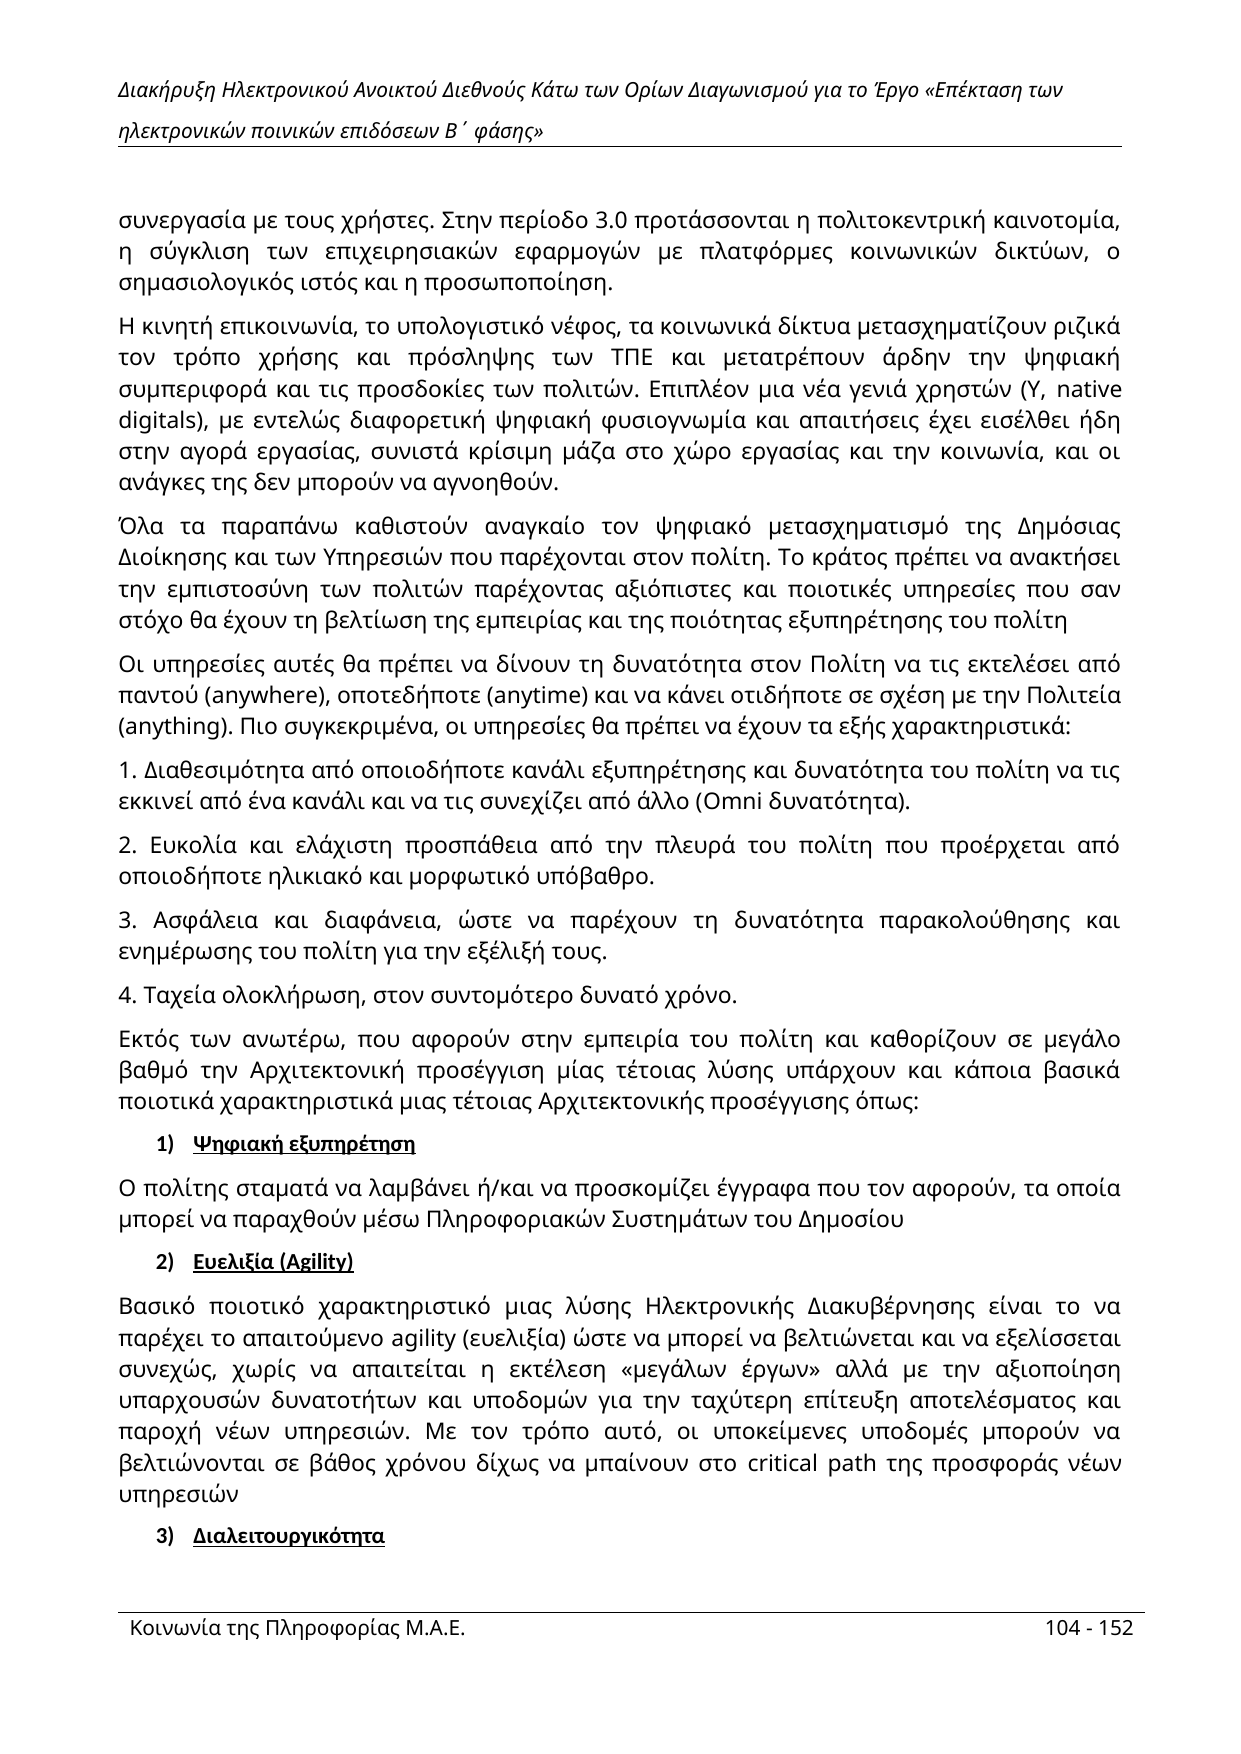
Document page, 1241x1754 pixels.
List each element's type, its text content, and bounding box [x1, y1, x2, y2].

text 3. Ασφάλεια και διαφάνεια, ώστε να παρέχουν τη δυνατότητα παρακολούθησης και ενημέρωσης του πολίτη για την εξέλιξή τους. [118, 904, 1122, 966]
list Ευελιξία (Agility) [156, 1247, 1122, 1275]
text Η κινητή επικοινωνία, το υπολογιστικό νέφος, τα κοινωνικά δίκτυα μετασχηματίζουν ριζικά τον τρόπο χρήσης και πρόσληψης των ΤΠΕ και μετατρέπουν άρδην την ψηφιακή συμπεριφορά και τις προσδοκίες των πολιτών. Επιπλέον μια νέα γενιά χρηστών (Υ, native digitals), με εντελώς διαφορετική ψηφιακή φυσιογνωμία και απαιτήσεις έχει εισέλθει ήδη στην αγορά εργασίας, συνιστά κρίσιμη μάζα στο χώρο εργασίας και την κοινωνία, και οι ανάγκες της δεν μπορούν να αγνοηθούν. [118, 310, 1122, 497]
text 2. Ευκολία και ελάχιστη προσπάθεια από την πλευρά του πολίτη που προέρχεται από οποιοδήποτε ηλικιακό και μορφωτικό υπόβαθρο. [118, 829, 1122, 891]
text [118, 204, 1122, 297]
text Ο πολίτης σταματά να λαμβάνει ή/και να προσκομίζει έγγραφα που τον αφορούν, τα οποία μπορεί να παραχθούν μέσω Πληροφοριακών Συστημάτων του Δημοσίου [118, 1172, 1122, 1234]
list Διαλειτουργικότητα [156, 1521, 1122, 1549]
text Εκτός των ανωτέρω, που αφορούν στην εμπειρία του πολίτη και καθορίζουν σε μεγάλο βαθμό την Αρχιτεκτονική προσέγγιση μίας τέτοιας λύσης υπάρχουν και κάποια βασικά ποιοτικά χαρακτηριστικά μιας τέτοιας Αρχιτεκτονικής προσέγγισης όπως: [118, 1022, 1122, 1116]
text Βασικό ποιοτικό χαρακτηριστικό μιας λύσης Ηλεκτρονικής Διακυβέρνησης είναι το να παρέχει το απαιτούμενο agility (ευελιξία) ώστε να μπορεί να βελτιώνεται και να εξελίσσεται συνεχώς, χωρίς να απαιτείται η εκτέλεση «μεγάλων έργων» αλλά με την αξιοποίηση υπαρχουσών δυνατοτήτων και υποδομών για την ταχύτερη επίτευξη αποτελέσματος και παροχή νέων υπηρεσιών. Με τον τρόπο αυτό, οι υποκείμενες υποδομές μπορούν να βελτιώνονται σε βάθος χρόνου δίχως να μπαίνουν στο critical path της προσφοράς νέων υπηρεσιών [118, 1290, 1122, 1509]
text Οι υπηρεσίες αυτές θα πρέπει να δίνουν τη δυνατότητα στον Πολίτη να τις εκτελέσει από παντού (anywhere), οποτεδήποτε (anytime) και να κάνει οτιδήποτε σε σχέση με την Πολιτεία (anything). Πιο συγκεκριμένα, οι υπηρεσίες θα πρέπει να έχουν τα εξής χαρακτηριστικά: [118, 647, 1122, 741]
text 4. Ταχεία ολοκλήρωση, στον συντομότερο δυνατό χρόνο. [118, 979, 1122, 1010]
text 1. Διαθεσιμότητα από οποιοδήποτε κανάλι εξυπηρέτησης και δυνατότητα του πολίτη να τις εκκινεί από ένα κανάλι και να τις συνεχίζει από άλλο (Omni δυνατότητα). [118, 754, 1122, 816]
list Ψηφιακή εξυπηρέτηση [156, 1129, 1122, 1157]
text Όλα τα παραπάνω καθιστούν αναγκαίο τον ψηφιακό μετασχηματισμό της Δημόσιας Διοίκησης και των Υπηρεσιών που παρέχονται στον πολίτη. Το κράτος πρέπει να ανακτήσει την εμπιστοσύνη των πολιτών παρέχοντας αξιόπιστες και ποιοτικές υπηρεσίες που σαν στόχο θα έχουν τη βελτίωση της εμπειρίας και της ποιότητας εξυπηρέτησης του πολίτη [118, 510, 1122, 635]
